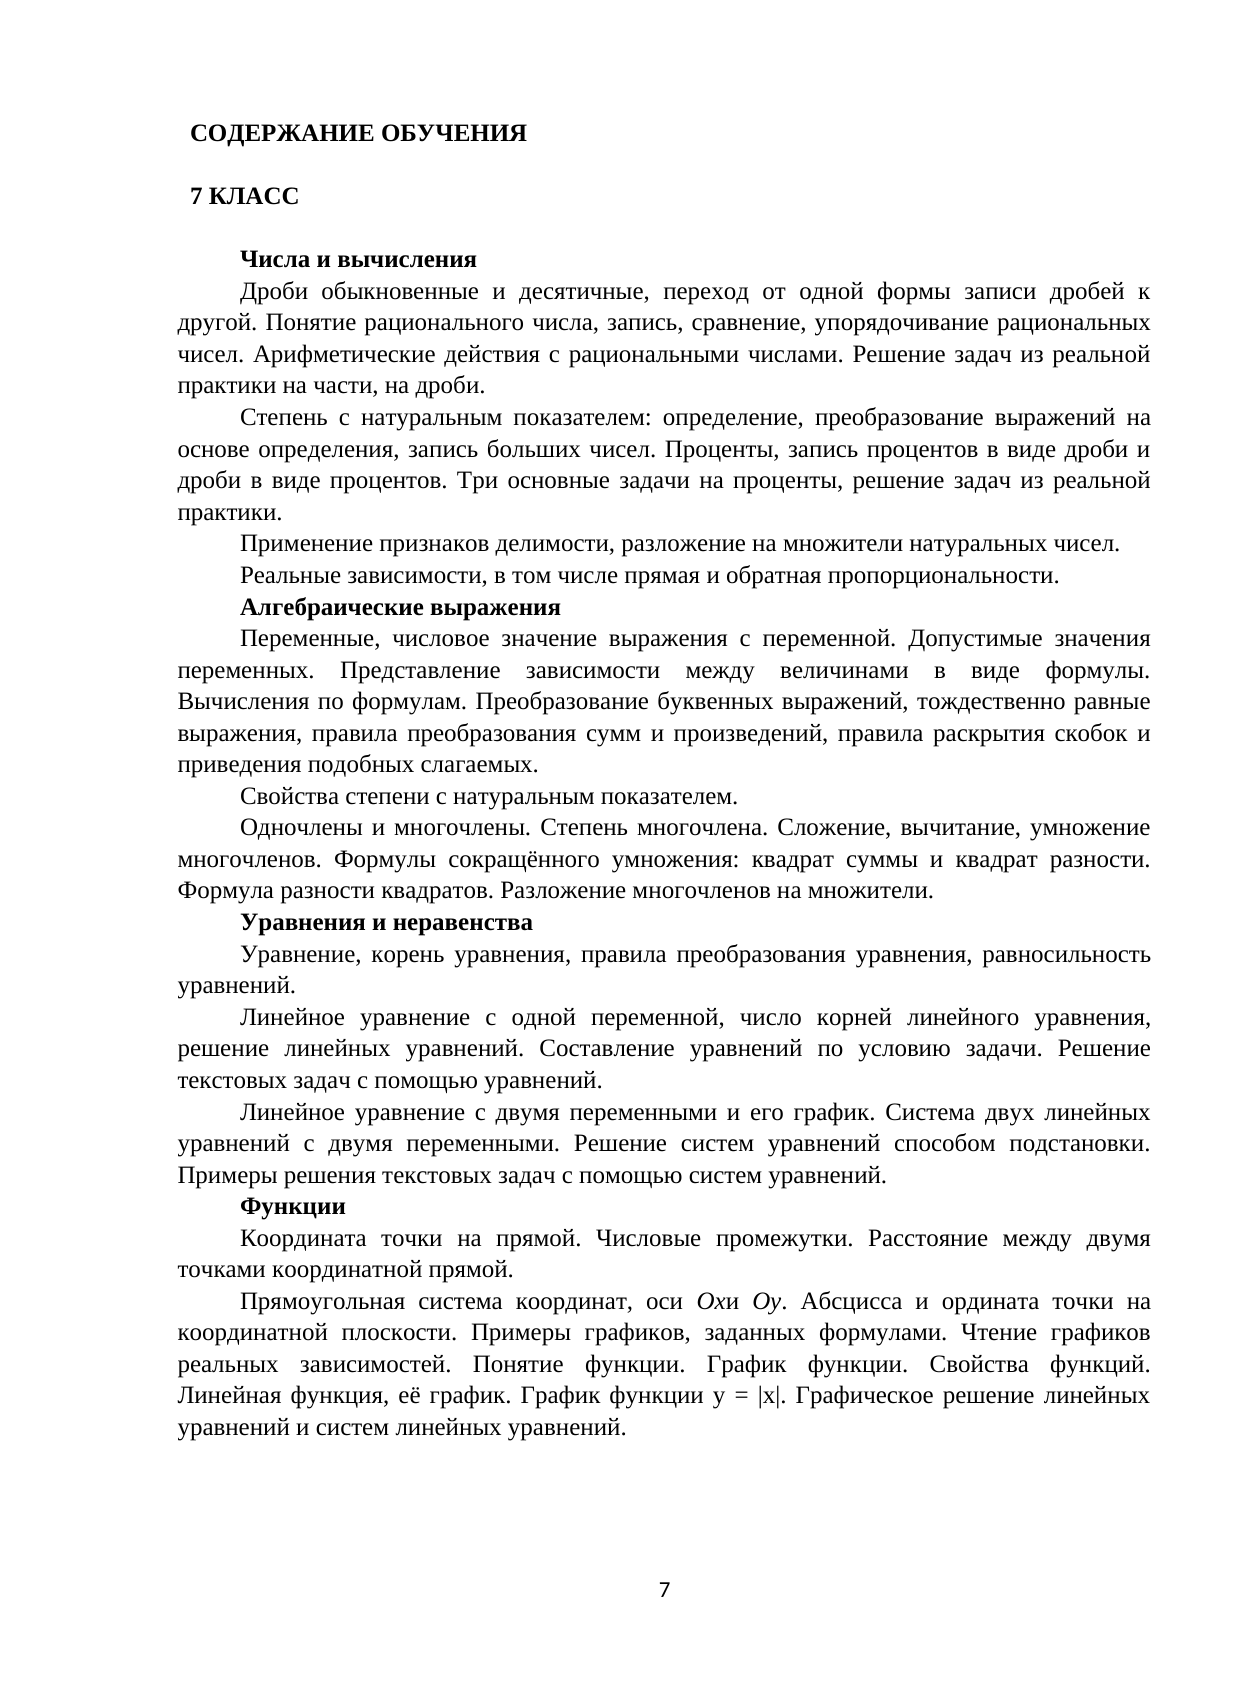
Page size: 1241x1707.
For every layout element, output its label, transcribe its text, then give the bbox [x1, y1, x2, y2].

text Уравнения и неравенства [177, 907, 1152, 936]
text Свойства степени с натуральным показателем. [177, 781, 1152, 810]
text Координата точки на прямой. Числовые промежутки. Расстояние между двумя точками координатной прямой. [177, 1223, 1152, 1283]
text Дроби обыкновенные и десятичные, переход от одной формы записи дробей к другой. Понятие рационального числа, запись, сравнение, упорядочивание рациональных чисел. Арифметические действия с рациональными числами. Решение задач из реальной практики на части, на дроби. [177, 276, 1152, 399]
text 7 КЛАСС [190, 181, 1152, 210]
text Уравнение, корень уравнения, правила преобразования уравнения, равносильность уравнений. [177, 939, 1152, 999]
text Числа и вычисления [177, 244, 1152, 273]
text Реальные зависимости, в том числе прямая и обратная пропорциональности. [177, 560, 1152, 589]
text Линейное уравнение с двумя переменными и его график. Система двух линейных уравнений с двумя переменными. Решение систем уравнений способом подстановки. Примеры решения текстовых задач с помощью систем уравнений. [177, 1097, 1152, 1188]
text Прямоугольная система координат, оси Oxи Oy. Абсцисса и ордината точки на координатной плоскости. Примеры графиков, заданных формулами. Чтение графиков реальных зависимостей. Понятие функции. График функции. Свойства функций. Линейная функция, её график. График функции y = |x|. Графическое решение линейных уравнений и систем линейных уравнений. [177, 1286, 1152, 1441]
text Линейное уравнение с одной переменной, число корней линейного уравнения, решение линейных уравнений. Составление уравнений по условию задачи. Решение текстовых задач с помощью уравнений. [177, 1002, 1152, 1094]
text Применение признаков делимости, разложение на множители натуральных чисел. [177, 528, 1152, 557]
text Алгебраические выражения [177, 592, 1152, 620]
text Переменные, числовое значение выражения с переменной. Допустимые значения переменных. Представление зависимости между величинами в виде формулы. Вычисления по формулам. Преобразование буквенных выражений, тождественно равные выражения, правила преобразования сумм и произведений, правила раскрытия скобок и приведения подобных слагаемых. [177, 623, 1152, 778]
text СОДЕРЖАНИЕ ОБУЧЕНИЯ [190, 118, 1152, 147]
text Функции [177, 1191, 1152, 1220]
text Степень с натуральным показателем: определение, преобразование выражений на основе определения, запись больших чисел. Проценты, запись процентов в виде дроби и дроби в виде процентов. Три основные задачи на проценты, решение задач из реальной практики. [177, 402, 1152, 526]
text Одночлены и многочлены. Степень многочлена. Сложение, вычитание, умножение многочленов. Формулы сокращённого умножения: квадрат суммы и квадрат разности. Формула разности квадратов. Разложение многочленов на множители. [177, 812, 1152, 904]
